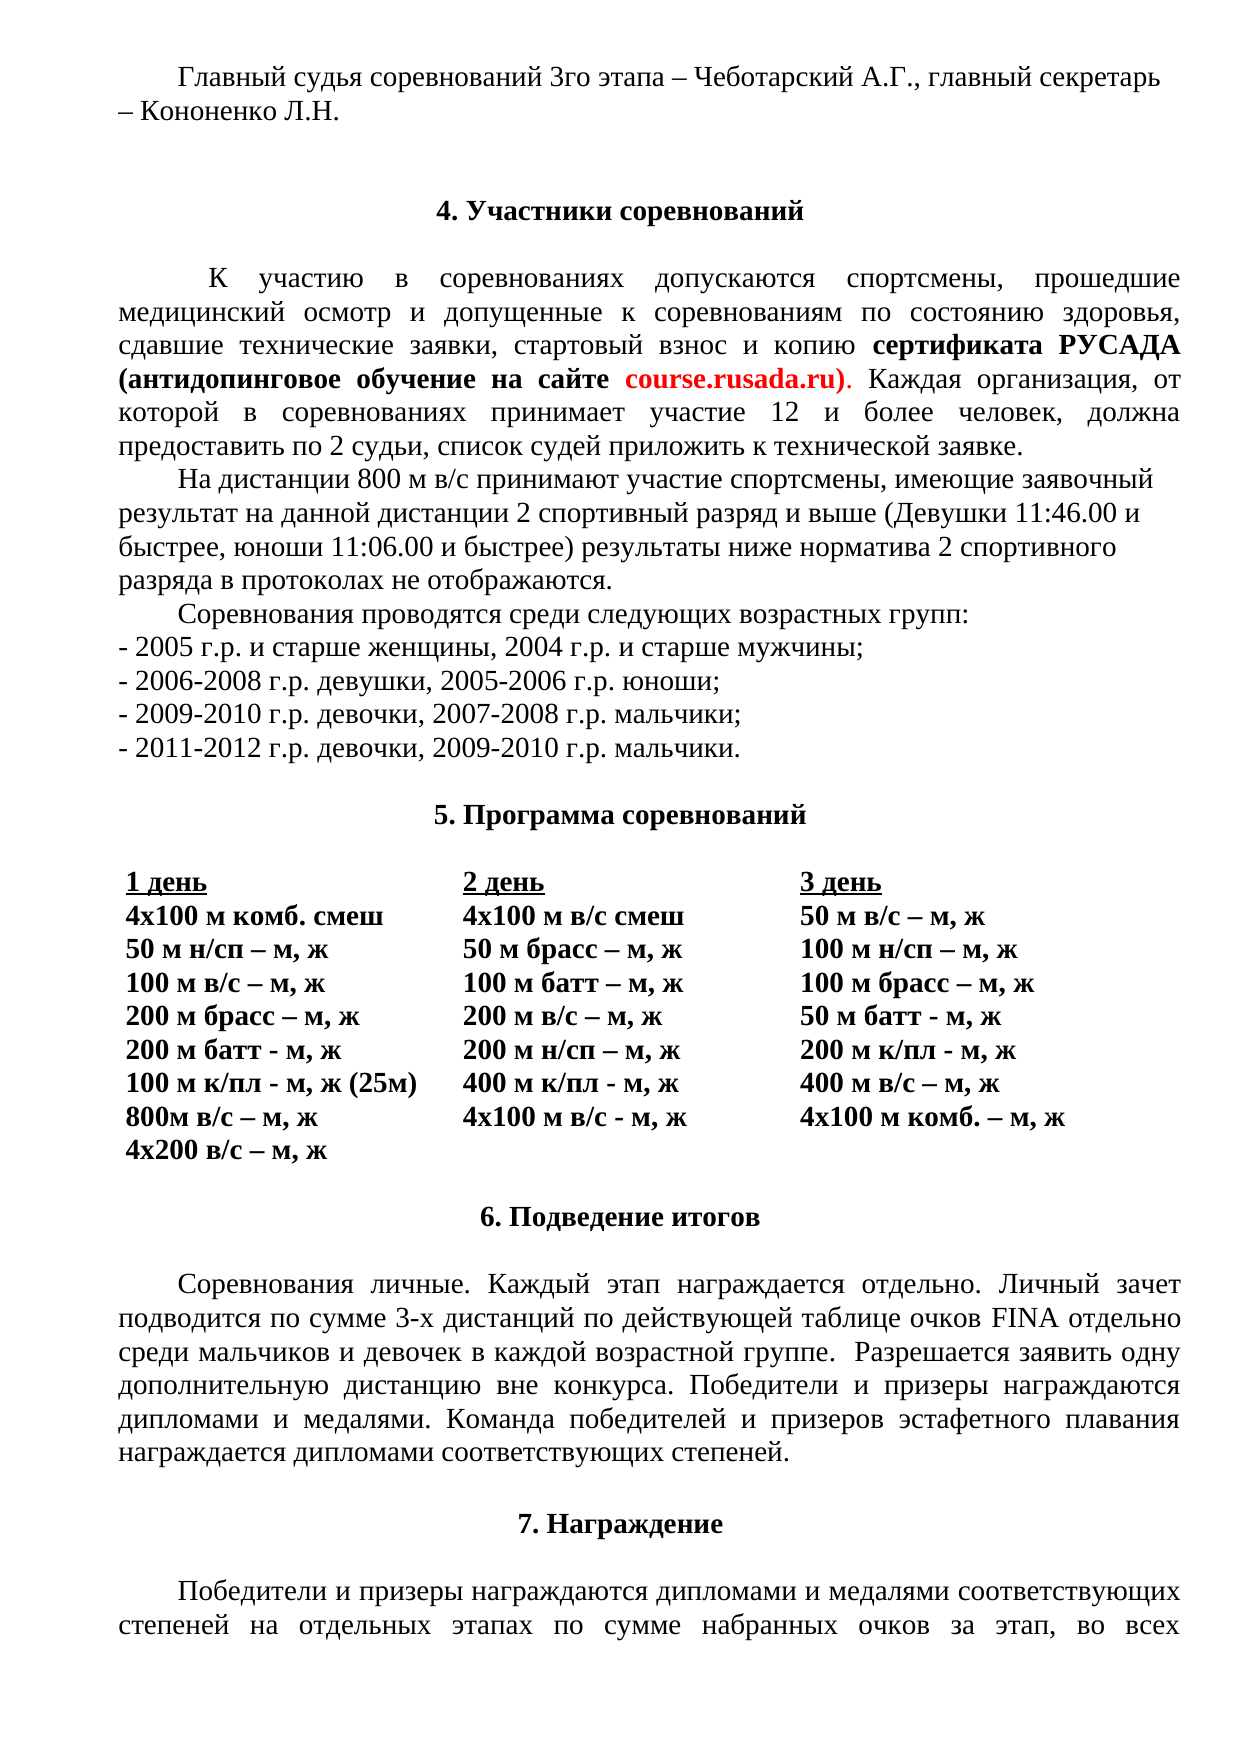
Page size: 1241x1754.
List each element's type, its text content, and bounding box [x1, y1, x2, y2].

text 6. Подведение итогов [59, 1199, 1181, 1233]
text 5. Программа соревнований [59, 797, 1181, 831]
text - 2009-2010 г.р. девочки, 2007-2008 г.р. мальчики; [118, 696, 1181, 730]
table_cell 4х100 м в/с смеш 50 м брасс – м, ж 100 м батт – м, ж 200 м в/с – м, ж 200 м н/сп – м, ж 400 м к/пл - м, ж 4х100 м в/с - м, ж [451, 898, 789, 1166]
table_cell 4х100 м комб. смеш 50 м н/сп – м, ж 100 м в/с – м, ж 200 м брасс – м, ж 200 м батт - м, ж 100 м к/пл - м, ж (25м) 800м в/с – м, ж 4х200 в/с – м, ж [114, 898, 451, 1166]
text Главный судья соревнований 3го этапа – Чеботарский А.Г., главный секретарь – Кононенко Л.Н. [118, 59, 1181, 126]
table_header 1 день [114, 864, 451, 898]
text - 2006-2008 г.р. девушки, 2005-2006 г.р. юноши; [118, 663, 1181, 696]
table_header 2 день [451, 864, 789, 898]
text На дистанции 800 м в/с принимают участие спортсмены, имеющие заявочный [118, 462, 1181, 495]
text Соревнования проводятся среди следующих возрастных групп: [118, 596, 1181, 629]
table_header 3 день [789, 864, 1126, 898]
text - 2011-2012 г.р. девочки, 2009-2010 г.р. мальчики. [118, 730, 1181, 763]
text результат на данной дистанции 2 спортивный разряд и выше (Девушки 11:46.00 и быстрее, юноши 11:06.00 и быстрее) результаты ниже норматива 2 спортивного разряда в протоколах не отображаются. [118, 495, 1181, 596]
text К участию в соревнованиях допускаются спортсмены, прошедшие медицинский осмотр и допущенные к соревнованиям по состоянию здоровья, сдавшие технические заявки, стартовый взнос и копию сертификата РУСАДА (антидопинговое обучение на сайте course.rusada.ru). Каждая организация, от которой в соревнованиях принимает участие 12 и более человек, должна предоставить по 2 судьи, список судей приложить к технической заявке. [118, 260, 1181, 462]
text Соревнования личные. Каждый этап награждается отдельно. Личный зачет подводится по сумме 3-х дистанций по действующей таблице очков FINA отдельно среди мальчиков и девочек в каждой возрастной группе. Разрешается заявить одну дополнительную дистанцию вне конкурса. Победители и призеры награждаются дипломами и медалями. Команда победителей и призеров эстафетного плавания награждается дипломами соответствующих степеней. [118, 1267, 1181, 1468]
text - 2005 г.р. и старше женщины, 2004 г.р. и старше мужчины; [118, 629, 1181, 663]
table_cell 50 м в/с – м, ж 100 м н/сп – м, ж 100 м брасс – м, ж 50 м батт - м, ж 200 м к/пл - м, ж 400 м в/с – м, ж 4х100 м комб. – м, ж [789, 898, 1126, 1166]
text 4. Участники соревнований [59, 193, 1181, 227]
text 7. Награждение [59, 1506, 1181, 1540]
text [118, 1573, 1181, 1640]
